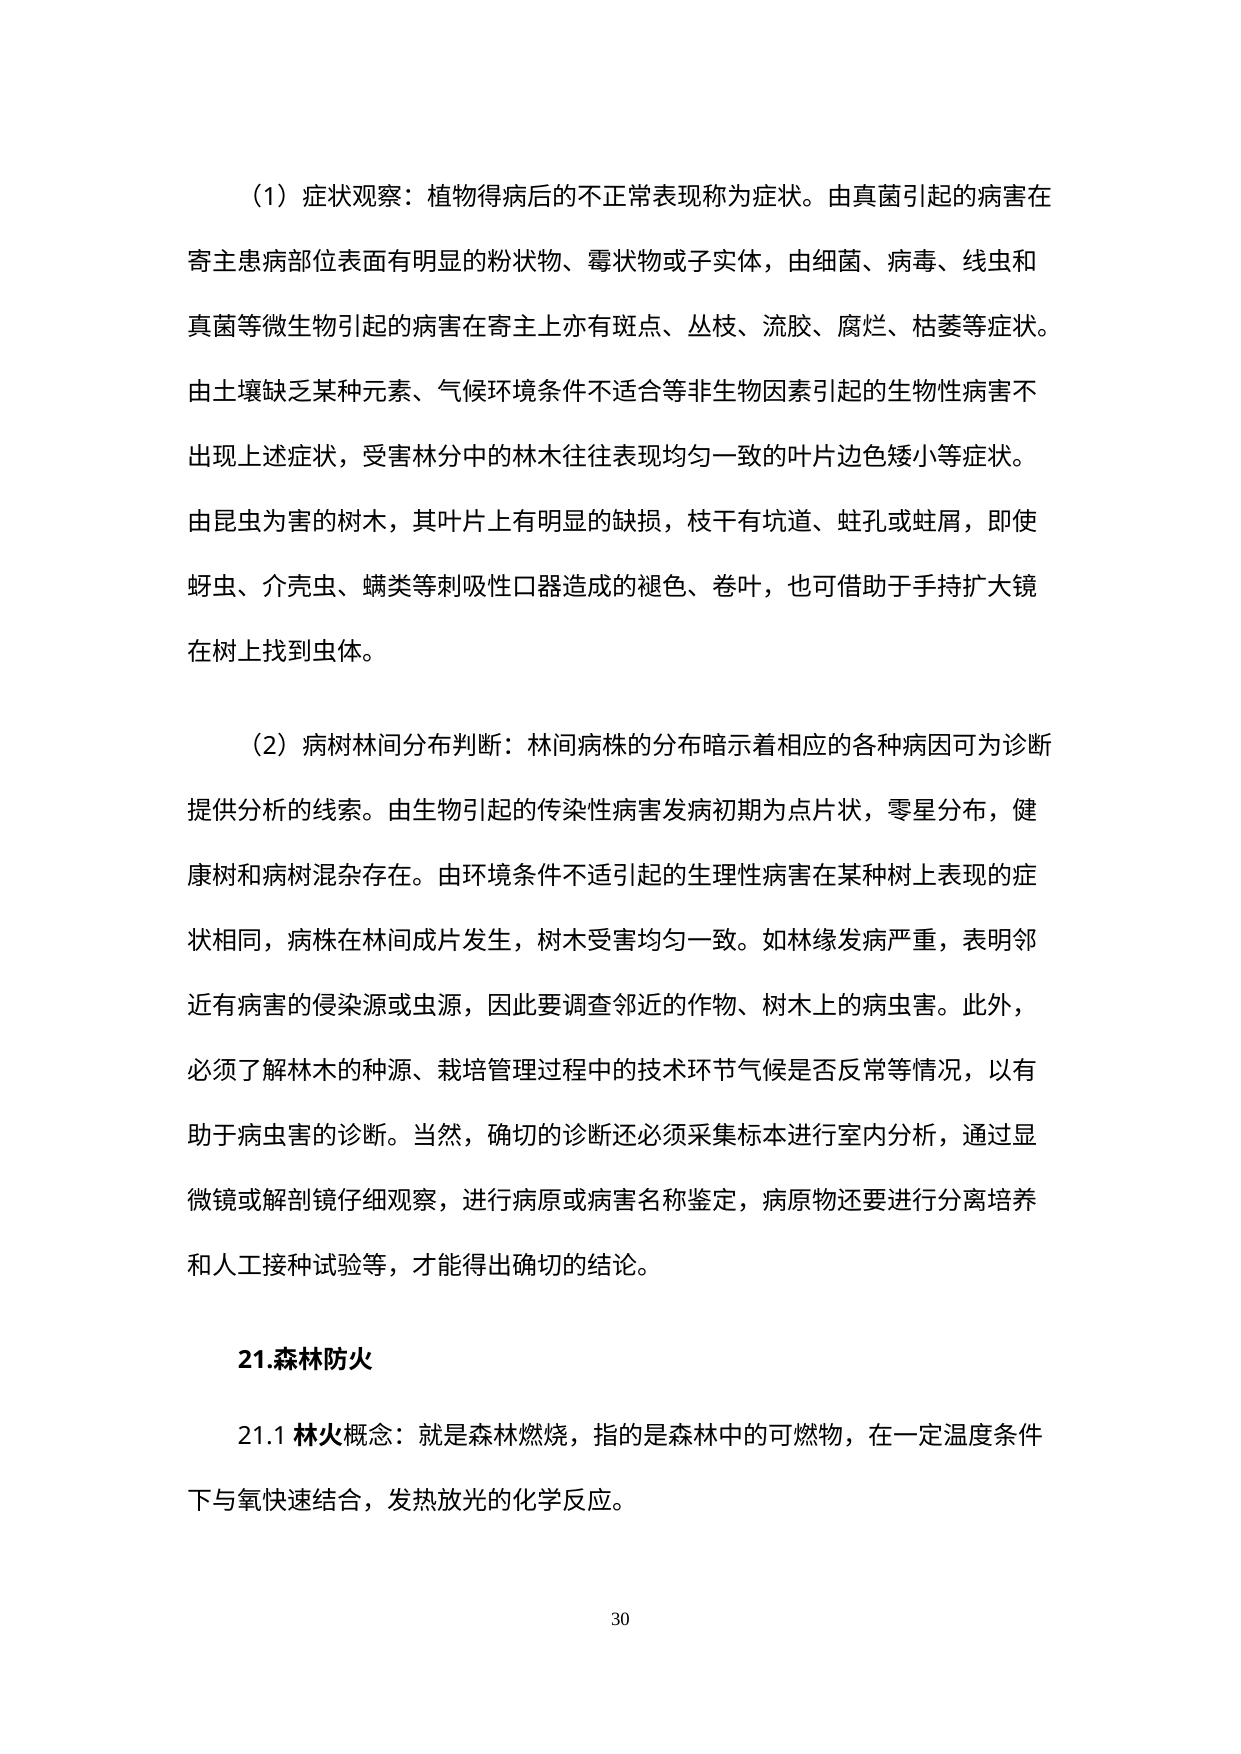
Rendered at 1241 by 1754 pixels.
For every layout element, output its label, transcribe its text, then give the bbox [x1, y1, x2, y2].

subtitle 21.森林防火 [187, 1325, 1053, 1390]
text （1）症状观察：植物得病后的不正常表现称为症状。由真菌引起的病害在寄主患病部位表面有明显的粉状物、霉状物或子实体，由细菌、病毒、线虫和真菌等微生物引起的病害在寄主上亦有斑点、丛枝、流胶、腐烂、枯萎等症状。由土壤缺乏某种元素、气候环境条件不适合等非生物因素引起的生物性病害不出现上述症状，受害林分中的林木往往表现均匀一致的叶片边色矮小等症状。由昆虫为害的树木，其叶片上有明显的缺损，枝干有坑道、蛀孔或蛀屑，即使蚜虫、介壳虫、螨类等刺吸性口器造成的褪色、卷叶，也可借助于手持扩大镜在树上找到虫体。 [187, 162, 1053, 682]
text 21.1 林火概念：就是森林燃烧，指的是森林中的可燃物，在一定温度条件下与氧快速结合，发热放光的化学反应。 [187, 1401, 1053, 1531]
text （2）病树林间分布判断：林间病株的分布暗示着相应的各种病因可为诊断提供分析的线索。由生物引起的传染性病害发病初期为点片状，零星分布，健康树和病树混杂存在。由环境条件不适引起的生理性病害在某种树上表现的症状相同，病株在林间成片发生，树木受害均匀一致。如林缘发病严重，表明邻近有病害的侵染源或虫源，因此要调查邻近的作物、树木上的病虫害。此外，必须了解林木的种源、栽培管理过程中的技术环节气候是否反常等情况，以有助于病虫害的诊断。当然，确切的诊断还必须采集标本进行室内分析，通过显微镜或解剖镜仔细观察，进行病原或病害名称鉴定，病原物还要进行分离培养和人工接种试验等，才能得出确切的结论。 [187, 711, 1053, 1296]
